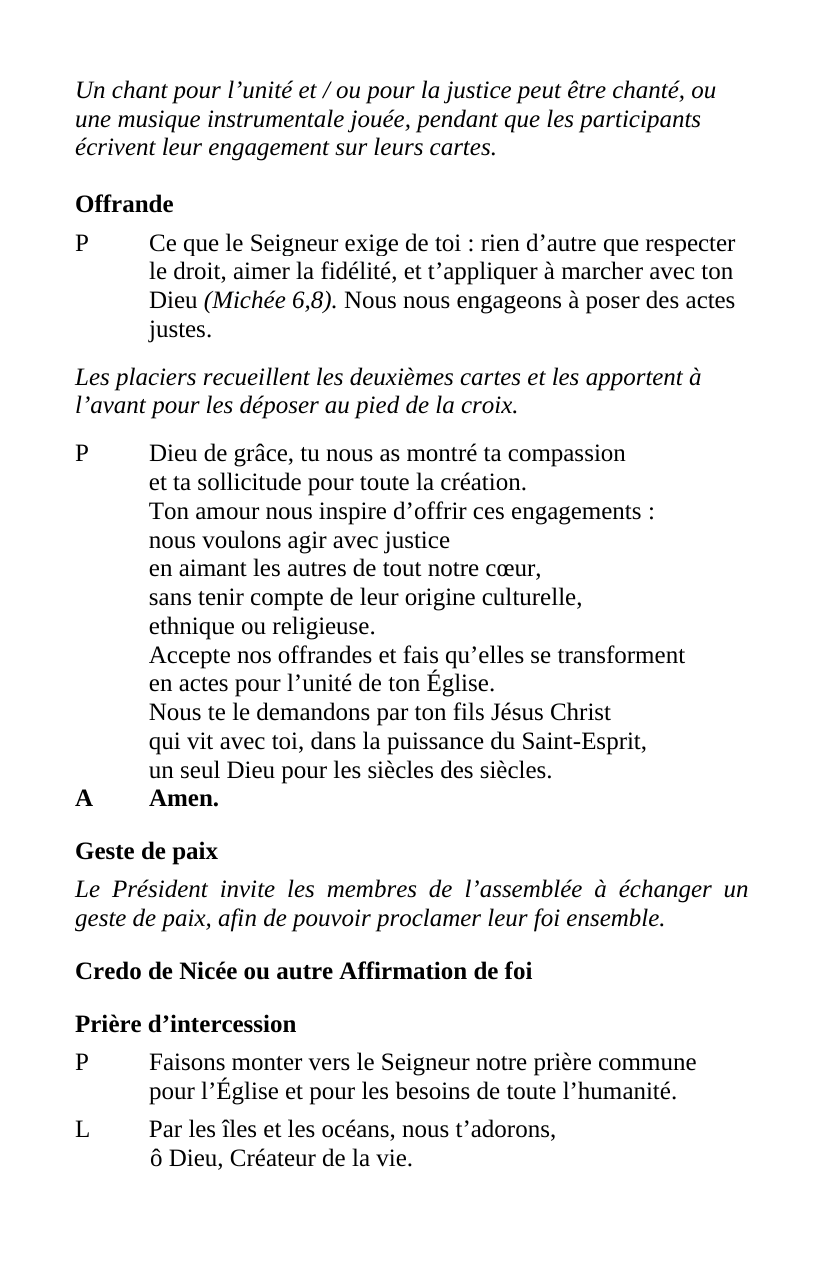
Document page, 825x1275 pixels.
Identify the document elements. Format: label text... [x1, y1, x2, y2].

text Prière d’intercession [75, 1009, 750, 1038]
text P Ce que le Seigneur exige de toi : rien d’autre que respecter le droit, aimer la fidélité, et t’appliquer à marcher avec ton Dieu (Michée 6,8). Nous nous engageons à poser des actes justes. [75, 228, 750, 343]
text Le Président invite les membres de l’assemblée à échanger un geste de paix, afin de pouvoir proclamer leur foi ensemble. [75, 874, 750, 932]
text sans tenir compte de leur origine culturelle, [149, 582, 750, 611]
text et ta sollicitude pour toute la création. [149, 467, 750, 496]
text un seul Dieu pour les siècles des siècles. [149, 755, 750, 783]
text Credo de Nicée ou autre Affirmation de foi [75, 956, 750, 985]
text en aimant les autres de tout notre cœur, [149, 553, 750, 582]
text A Amen. [75, 783, 750, 812]
text ethnique ou religieuse. [149, 611, 750, 640]
text Geste de paix [75, 836, 750, 865]
text P Dieu de grâce, tu nous as montré ta compassion [75, 438, 750, 467]
text en actes pour l’unité de ton Église. [149, 668, 750, 697]
text Accepte nos offrandes et fais qu’elles se transforment [149, 640, 750, 668]
text Nous te le demandons par ton fils Jésus Christ [149, 697, 750, 726]
text qui vit avec toi, dans la puissance du Saint-Esprit, [149, 726, 750, 755]
text Les placiers recueillent les deuxièmes cartes et les apportent à l’avant pour les déposer au pied de la croix. [75, 362, 750, 419]
text Un chant pour l’unité et / ou pour la justice peut être chanté, ou une musique instrumentale jouée, pendant que les participants écrivent leur engagement sur leurs cartes. [75, 75, 750, 161]
text Ton amour nous inspire d’offrir ces engagements : [149, 496, 750, 525]
text pour l’Église et pour les besoins de toute l’humanité. [149, 1076, 750, 1105]
text ô Dieu, Créateur de la vie. [75, 1143, 750, 1172]
text nous voulons agir avec justice [149, 525, 750, 553]
text P Faisons monter vers le Seigneur notre prière commune [75, 1047, 750, 1076]
text Offrande [75, 189, 750, 218]
text L Par les îles et les océans, nous t’adorons, [75, 1114, 750, 1143]
